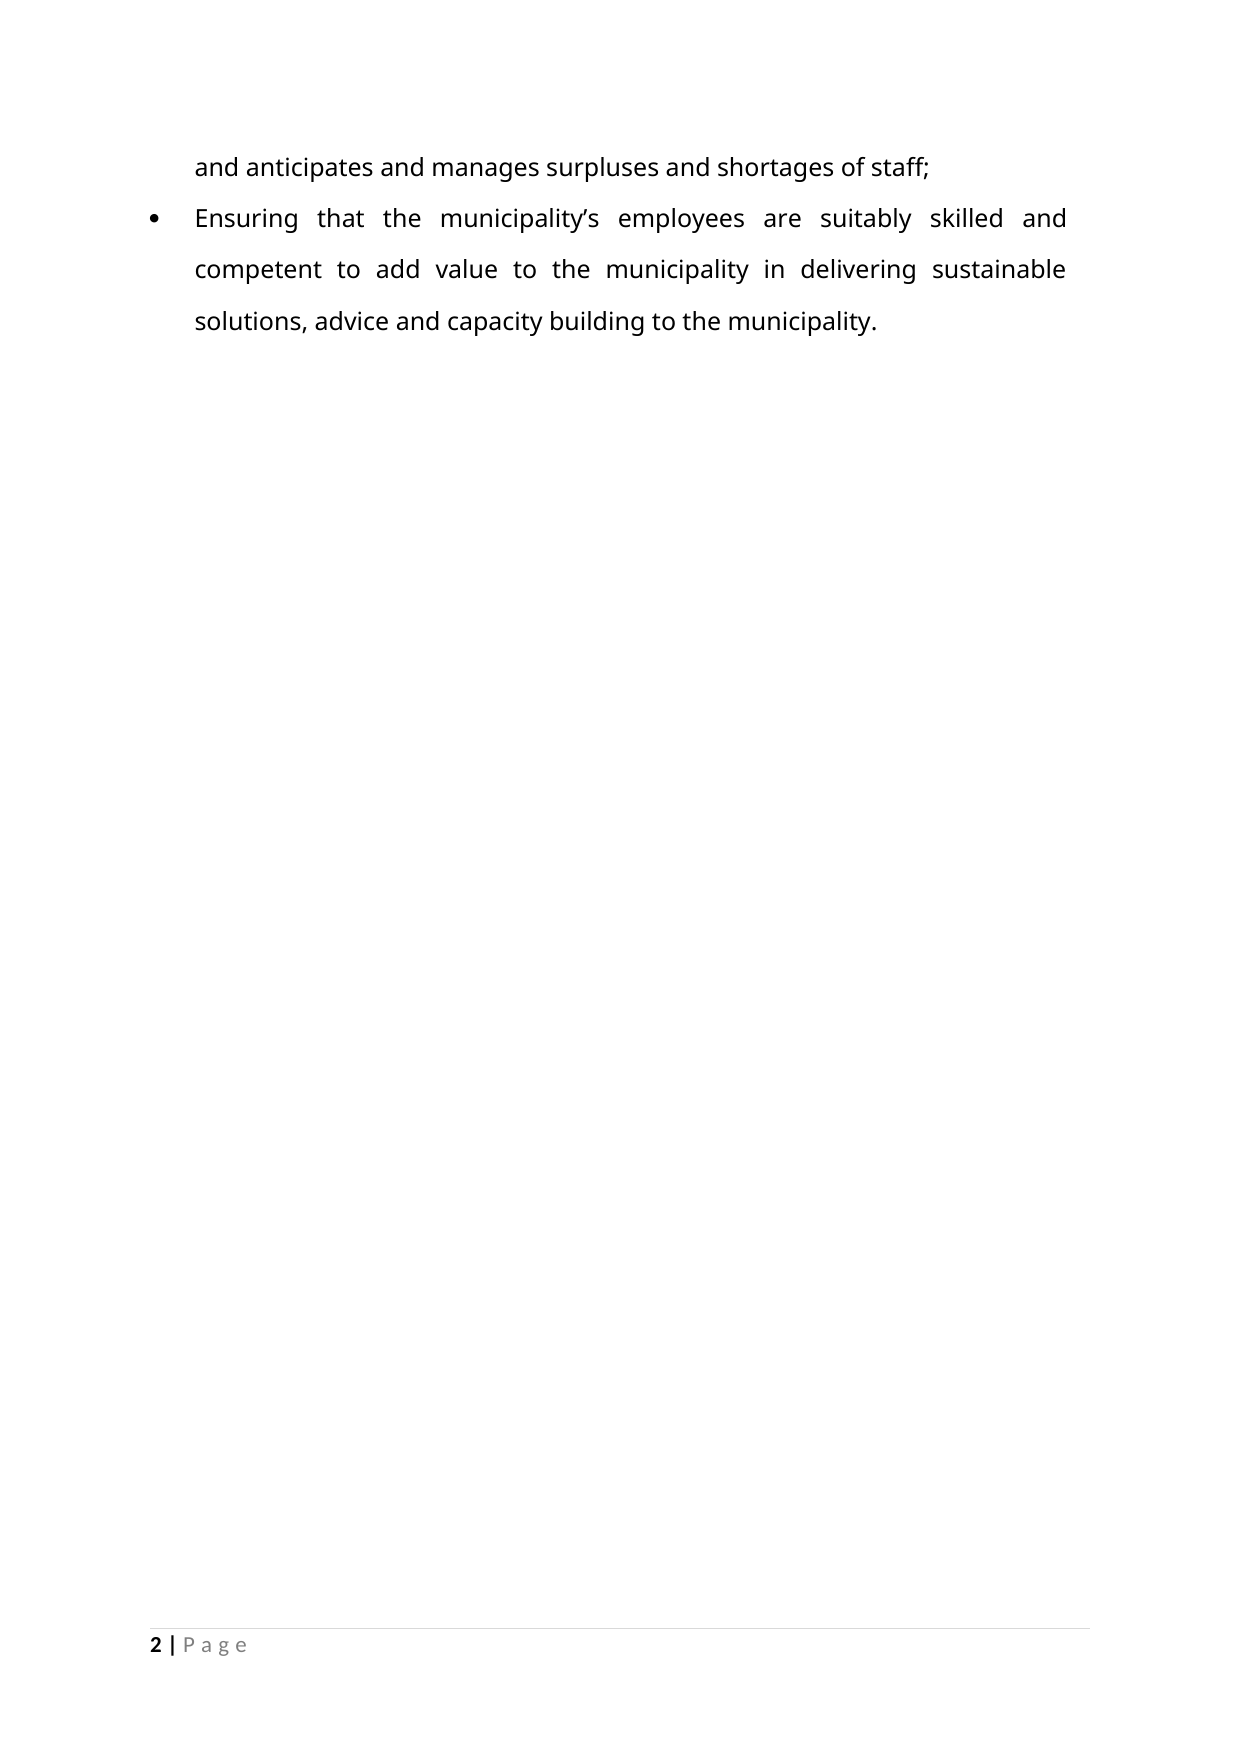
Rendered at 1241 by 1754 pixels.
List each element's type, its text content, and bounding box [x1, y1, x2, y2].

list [150, 150, 1068, 184]
list Ensuring that the municipality’s employees are suitably skilled and competent to add value to the municipality in delivering sustainable solutions, advice and capacity building to the municipality. [150, 201, 1068, 337]
